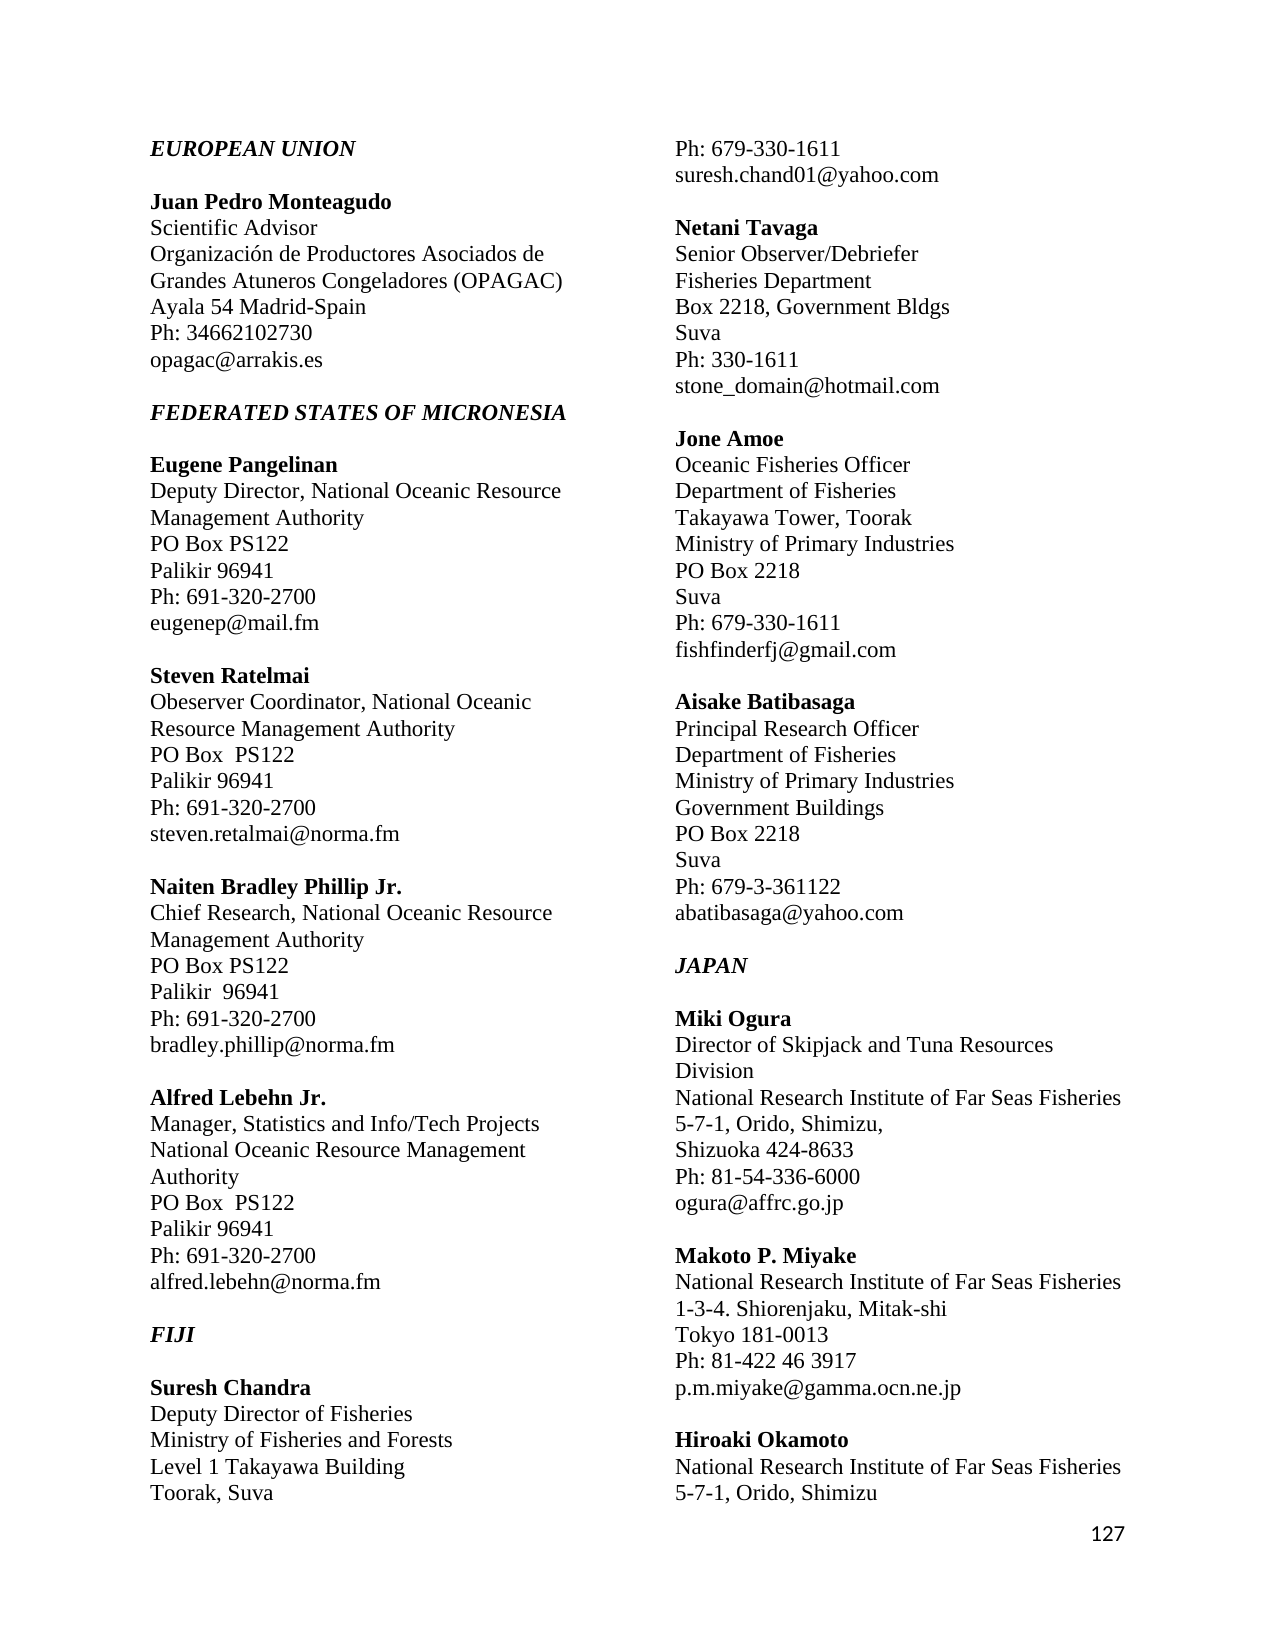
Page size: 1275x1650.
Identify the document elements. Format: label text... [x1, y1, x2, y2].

text Naiten Bradley Phillip Jr. [150, 873, 600, 899]
text Suresh Chandra [150, 1374, 600, 1400]
text Ph: 679-330-1611 [675, 609, 1125, 636]
text 1-3-4. Shiorenjaku, Mitak-shi [675, 1294, 1125, 1321]
text Suva [675, 847, 1125, 873]
text Ph: 691-320-2700 [150, 1005, 600, 1031]
text PO Box PS122 [150, 741, 600, 767]
text Ph: 679-330-1611 [675, 135, 1125, 161]
text Ph: 691-320-2700 [150, 1242, 600, 1268]
text PO Box PS122 [150, 530, 600, 557]
text Principal Research Officer [675, 715, 1125, 741]
text Ph: 81-422 46 3917 [675, 1347, 1125, 1374]
text National Research Institute of Far Seas Fisheries [675, 1268, 1125, 1294]
text Ph: 691-320-2700 [150, 583, 600, 609]
text Netani Tavaga [675, 214, 1125, 240]
text Fisheries Department [675, 267, 1125, 293]
text abatibasaga@yahoo.com [675, 899, 1125, 926]
text Aisake Batibasaga [675, 688, 1125, 715]
text JAPAN [675, 952, 1125, 978]
text Deputy Director, National Oceanic Resource Management Authority [150, 478, 600, 530]
text National Oceanic Resource Management Authority [150, 1136, 600, 1189]
text Miki Ogura [675, 1005, 1125, 1031]
text Government Buildings [675, 794, 1125, 820]
text Suva [675, 319, 1125, 346]
text Ph: 691-320-2700 [150, 794, 600, 820]
text bradley.phillip@norma.fm [150, 1031, 600, 1057]
text 5-7-1, Orido, Shimizu [675, 1479, 1125, 1505]
text eugenep@mail.fm [150, 609, 600, 636]
text Makoto P. Miyake [675, 1242, 1125, 1268]
text Juan Pedro Monteagudo [150, 188, 600, 214]
text Palikir 96941 [150, 557, 600, 583]
text National Research Institute of Far Seas Fisheries [675, 1084, 1125, 1110]
text Organización de Productores Asociados de Grandes Atuneros Congeladores (OPAGAC) [150, 240, 600, 293]
text Senior Observer/Debriefer [675, 240, 1125, 267]
text Steven Ratelmai [150, 662, 600, 688]
text Takayawa Tower, Toorak [675, 504, 1125, 530]
text Eugene Pangelinan [150, 451, 600, 478]
text p.m.miyake@gamma.ocn.ne.jp [675, 1374, 1125, 1400]
text Ayala 54 Madrid-Spain [150, 293, 600, 319]
text Deputy Director of Fisheries [150, 1400, 600, 1426]
text Director of Skipjack and Tuna Resources Division [675, 1031, 1125, 1084]
text PO Box PS122 [150, 952, 600, 978]
text FEDERATED STATES OF MICRONESIA [150, 398, 600, 425]
text alfred.lebehn@norma.fm [150, 1268, 600, 1294]
text EUROPEAN UNION [150, 135, 600, 161]
text Ministry of Primary Industries [675, 767, 1125, 794]
text Shizuoka 424-8633 [675, 1136, 1125, 1163]
text Palikir 96941 [150, 978, 600, 1005]
text PO Box 2218 [675, 557, 1125, 583]
text opagac@arrakis.es [150, 346, 600, 372]
text Palikir 96941 [150, 767, 600, 794]
text Toorak, Suva [150, 1479, 600, 1505]
text Oceanic Fisheries Officer [675, 451, 1125, 478]
text Manager, Statistics and Info/Tech Projects [150, 1110, 600, 1136]
text ogura@affrc.go.jp [675, 1189, 1125, 1216]
text stone_domain@hotmail.com [675, 372, 1125, 398]
text PO Box 2218 [675, 820, 1125, 847]
text FIJI [150, 1321, 600, 1347]
text fishfinderfj@gmail.com [675, 636, 1125, 662]
text Suva [675, 583, 1125, 609]
text steven.retalmai@norma.fm [150, 820, 600, 847]
text Ministry of Primary Industries [675, 530, 1125, 557]
text Tokyo 181-0013 [675, 1321, 1125, 1347]
text Box 2218, Government Bldgs [675, 293, 1125, 319]
text Hiroaki Okamoto [675, 1426, 1125, 1453]
text Chief Research, National Oceanic Resource Management Authority [150, 899, 600, 952]
text PO Box PS122 [150, 1189, 600, 1216]
text Department of Fisheries [675, 741, 1125, 767]
text Ministry of Fisheries and Forests [150, 1426, 600, 1453]
text 5-7-1, Orido, Shimizu, [675, 1110, 1125, 1136]
text Ph: 81-54-336-6000 [675, 1163, 1125, 1189]
text Alfred Lebehn Jr. [150, 1084, 600, 1110]
text Scientific Advisor [150, 214, 600, 240]
text suresh.chand01@yahoo.com [675, 161, 1125, 188]
text Jone Amoe [675, 425, 1125, 451]
text Level 1 Takayawa Building [150, 1453, 600, 1479]
text Palikir 96941 [150, 1216, 600, 1242]
text Ph: 679-3-361122 [675, 873, 1125, 899]
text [675, 1453, 1125, 1479]
text Obeserver Coordinator, National Oceanic Resource Management Authority [150, 688, 600, 741]
text Ph: 330-1611 [675, 346, 1125, 372]
text Department of Fisheries [675, 478, 1125, 504]
text Ph: 34662102730 [150, 319, 600, 346]
